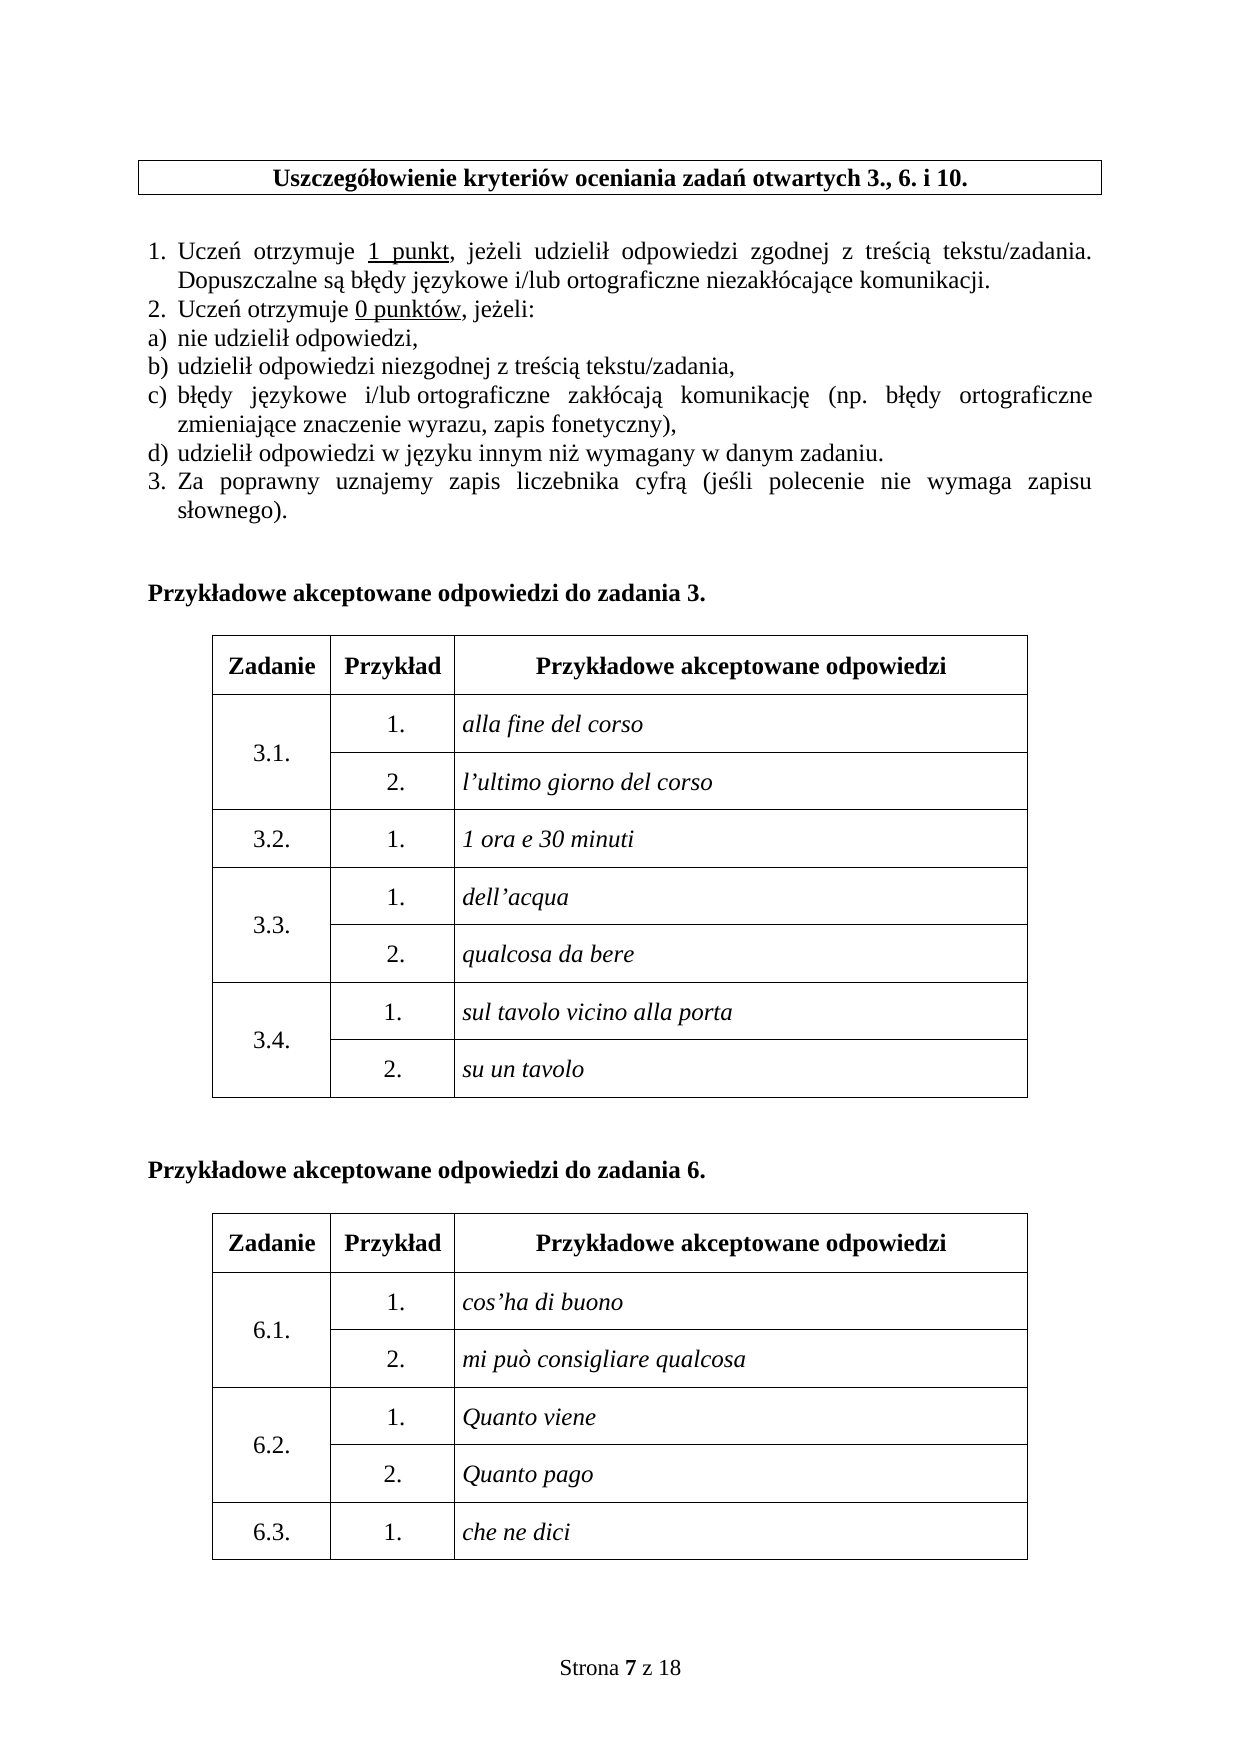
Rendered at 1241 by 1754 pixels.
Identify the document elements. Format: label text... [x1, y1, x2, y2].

list Uczeń otrzymuje 1 punkt, jeżeli udzielił odpowiedzi zgodnej z treścią tekstu/zadania. Dopuszczalne są błędy językowe i/lub ortograficzne niezakłócające komunikacji. [148, 236, 1093, 294]
table_header Zadanie [213, 1214, 330, 1272]
text Uszczegółowienie kryteriów oceniania zadań otwartych 3., 6. i 10. [139, 161, 1101, 194]
table_cell 1. [331, 1388, 454, 1444]
table_cell 2. [331, 1445, 454, 1502]
text Przykładowe akceptowane odpowiedzi do zadania 3. [148, 578, 1093, 606]
table_cell 1. [331, 1273, 454, 1329]
table_header Przykład [331, 636, 454, 694]
list nie udzielił odpowiedzi, [148, 323, 1093, 351]
table_cell 1 ora e 30 minuti [455, 810, 1027, 867]
table_cell mi può consigliare qualcosa [455, 1330, 1027, 1387]
table_cell 1. [331, 983, 454, 1039]
table_header Przykładowe akceptowane odpowiedzi [455, 1214, 1027, 1272]
table_cell 1. [331, 868, 454, 924]
table_header Przykładowe akceptowane odpowiedzi [455, 636, 1027, 694]
table_header Zadanie [213, 636, 330, 694]
table_cell 6.2. [213, 1388, 330, 1502]
table_cell dell’acqua [455, 868, 1027, 924]
table_cell 2. [331, 1040, 454, 1097]
table_cell 6.3. [213, 1503, 330, 1559]
list udzielił odpowiedzi w języku innym niż wymagany w danym zadaniu. [148, 438, 1093, 466]
table_cell 2. [331, 1330, 454, 1387]
table_cell 2. [331, 925, 454, 982]
table_cell che ne dici [455, 1503, 1027, 1559]
table_cell cos’ha di buono [455, 1273, 1027, 1329]
table_cell 1. [331, 810, 454, 867]
table_cell 3.1. [213, 695, 330, 809]
table_cell 1. [331, 1503, 454, 1559]
table_cell l’ultimo giorno del corso [455, 753, 1027, 809]
table_cell 3.3. [213, 868, 330, 982]
list Uczeń otrzymuje 0 punktów, jeżeli: [148, 294, 1093, 323]
table_cell sul tavolo vicino alla porta [455, 983, 1027, 1039]
table_cell 2. [331, 753, 454, 809]
table_cell 6.1. [213, 1273, 330, 1387]
list Za poprawny uznajemy zapis liczebnika cyfrą (jeśli polecenie nie wymaga zapisu słownego). [148, 466, 1093, 524]
table_cell 3.4. [213, 983, 330, 1097]
list błędy językowe i/lub ortograficzne zakłócają komunikację (np. błędy ortograficzne zmieniające znaczenie wyrazu, zapis fonetyczny), [148, 380, 1093, 438]
list udzielił odpowiedzi niezgodnej z treścią tekstu/zadania, [148, 351, 1093, 380]
table_cell Quanto viene [455, 1388, 1027, 1444]
table_cell su un tavolo [455, 1040, 1027, 1097]
table_header Przykład [331, 1214, 454, 1272]
table_cell 3.2. [213, 810, 330, 867]
table_cell qualcosa da bere [455, 925, 1027, 982]
table_cell Quanto pago [455, 1445, 1027, 1502]
table_cell alla fine del corso [455, 695, 1027, 752]
text Przykładowe akceptowane odpowiedzi do zadania 6. [148, 1155, 1093, 1184]
table_cell 1. [331, 695, 454, 752]
